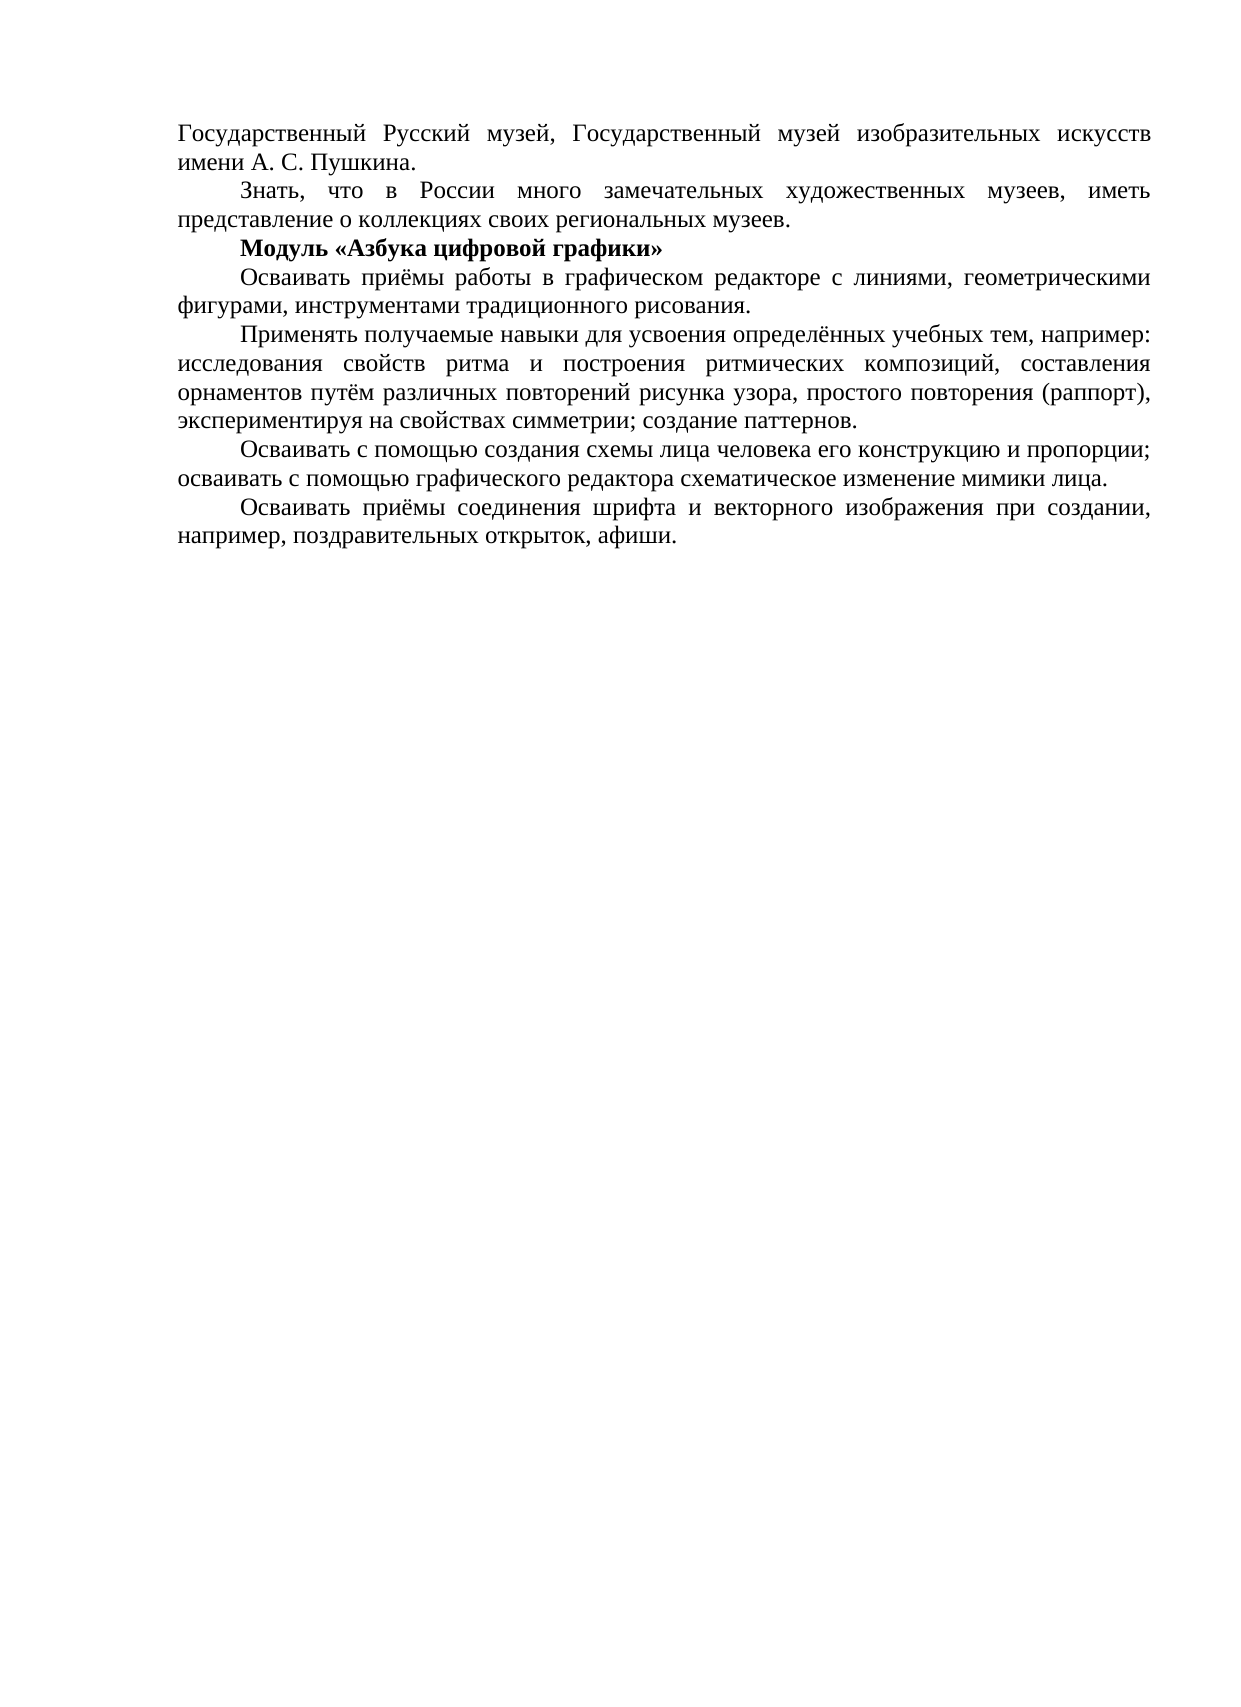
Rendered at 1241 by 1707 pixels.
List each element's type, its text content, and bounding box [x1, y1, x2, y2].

text Осваивать приёмы соединения шрифта и векторного изображения при создании, например, поздравительных открыток, афиши. [177, 492, 1152, 549]
text Знать, что в России много замечательных художественных музеев, иметь представление о коллекциях своих региональных музеев. [177, 176, 1152, 233]
text Применять получаемые навыки для усвоения определённых учебных тем, например: исследования свойств ритма и построения ритмических композиций, составления орнаментов путём различных повторений рисунка узора, простого повторения (раппорт), экспериментируя на свойствах симметрии; создание паттернов. [177, 319, 1152, 434]
text Осваивать с помощью создания схемы лица человека его конструкцию и пропорции; осваивать с помощью графического редактора схематическое изменение мимики лица. [177, 434, 1152, 492]
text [177, 118, 1152, 176]
text Модуль «Азбука цифровой графики» [177, 233, 1152, 262]
text Осваивать приёмы работы в графическом редакторе с линиями, геометрическими фигурами, инструментами традиционного рисования. [177, 262, 1152, 319]
